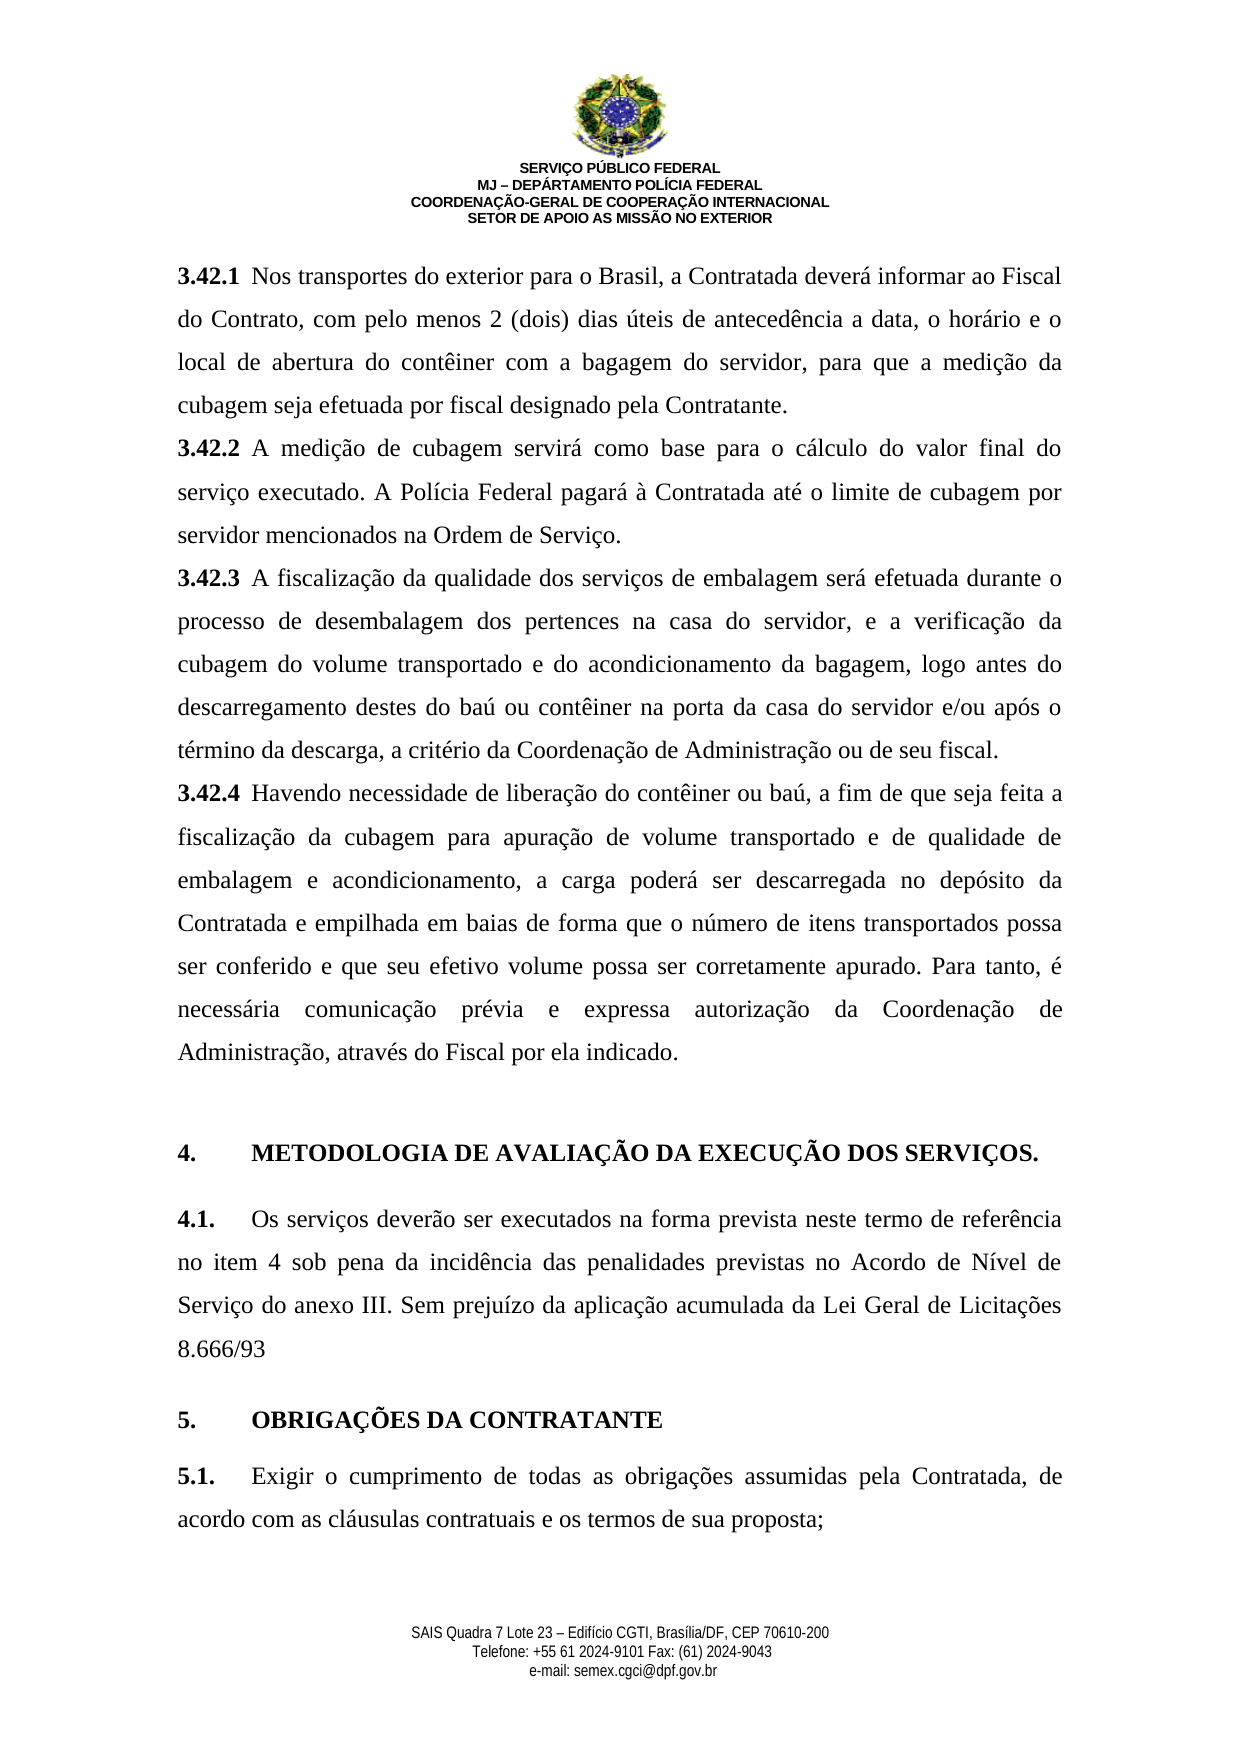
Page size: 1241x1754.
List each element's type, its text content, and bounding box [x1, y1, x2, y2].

list METODOLOGIA DE AVALIAÇÃO DA EXECUÇÃO DOS SERVIÇOS. [177, 1138, 1063, 1167]
text 3.42.2 A medição de cubagem servirá como base para o cálculo do valor final do serviço executado. A Polícia Federal pagará à Contratada até o limite de cubagem por servidor mencionados na Ordem de Serviço. [177, 433, 1063, 548]
text 3.42.1 Nos transportes do exterior para o Brasil, a Contratada deverá informar ao Fiscal do Contrato, com pelo menos 2 (dois) dias úteis de antecedência a data, o horário e o local de abertura do contêiner com a bagagem do servidor, para que a medição da cubagem seja efetuada por fiscal designado pela Contratante. [177, 261, 1063, 419]
list Exigir o cumprimento de todas as obrigações assumidas pela Contratada, de acordo com as cláusulas contratuais e os termos de sua proposta; [177, 1461, 1063, 1533]
list OBRIGAÇÕES DA CONTRATANTE [177, 1406, 1063, 1434]
list Os serviços deverão ser executados na forma prevista neste termo de referência no item 4 sob pena da incidência das penalidades previstas no Acordo de Nível de Serviço do anexo III. Sem prejuízo da aplicação acumulada da Lei Geral de Licitações 8.666/93 [177, 1204, 1063, 1362]
text 3.42.4 Havendo necessidade de liberação do contêiner ou baú, a fim de que seja feita a fiscalização da cubagem para apuração de volume transportado e de qualidade de embalagem e acondicionamento, a carga poderá ser descarregada no depósito da Contratada e empilhada em baias de forma que o número de itens transportados possa ser conferido e que seu efetivo volume possa ser corretamente apurado. Para tanto, é necessária comunicação prévia e expressa autorização da Coordenação de Administração, através do Fiscal por ela indicado. [177, 778, 1063, 1066]
text 3.42.3 A fiscalização da qualidade dos serviços de embalagem será efetuada durante o processo de desembalagem dos pertences na casa do servidor, e a verificação da cubagem do volume transportado e do acondicionamento da bagagem, logo antes do descarregamento destes do baú ou contêiner na porta da casa do servidor e/ou após o término da descarga, a critério da Coordenação de Administração ou de seu fiscal. [177, 563, 1063, 764]
